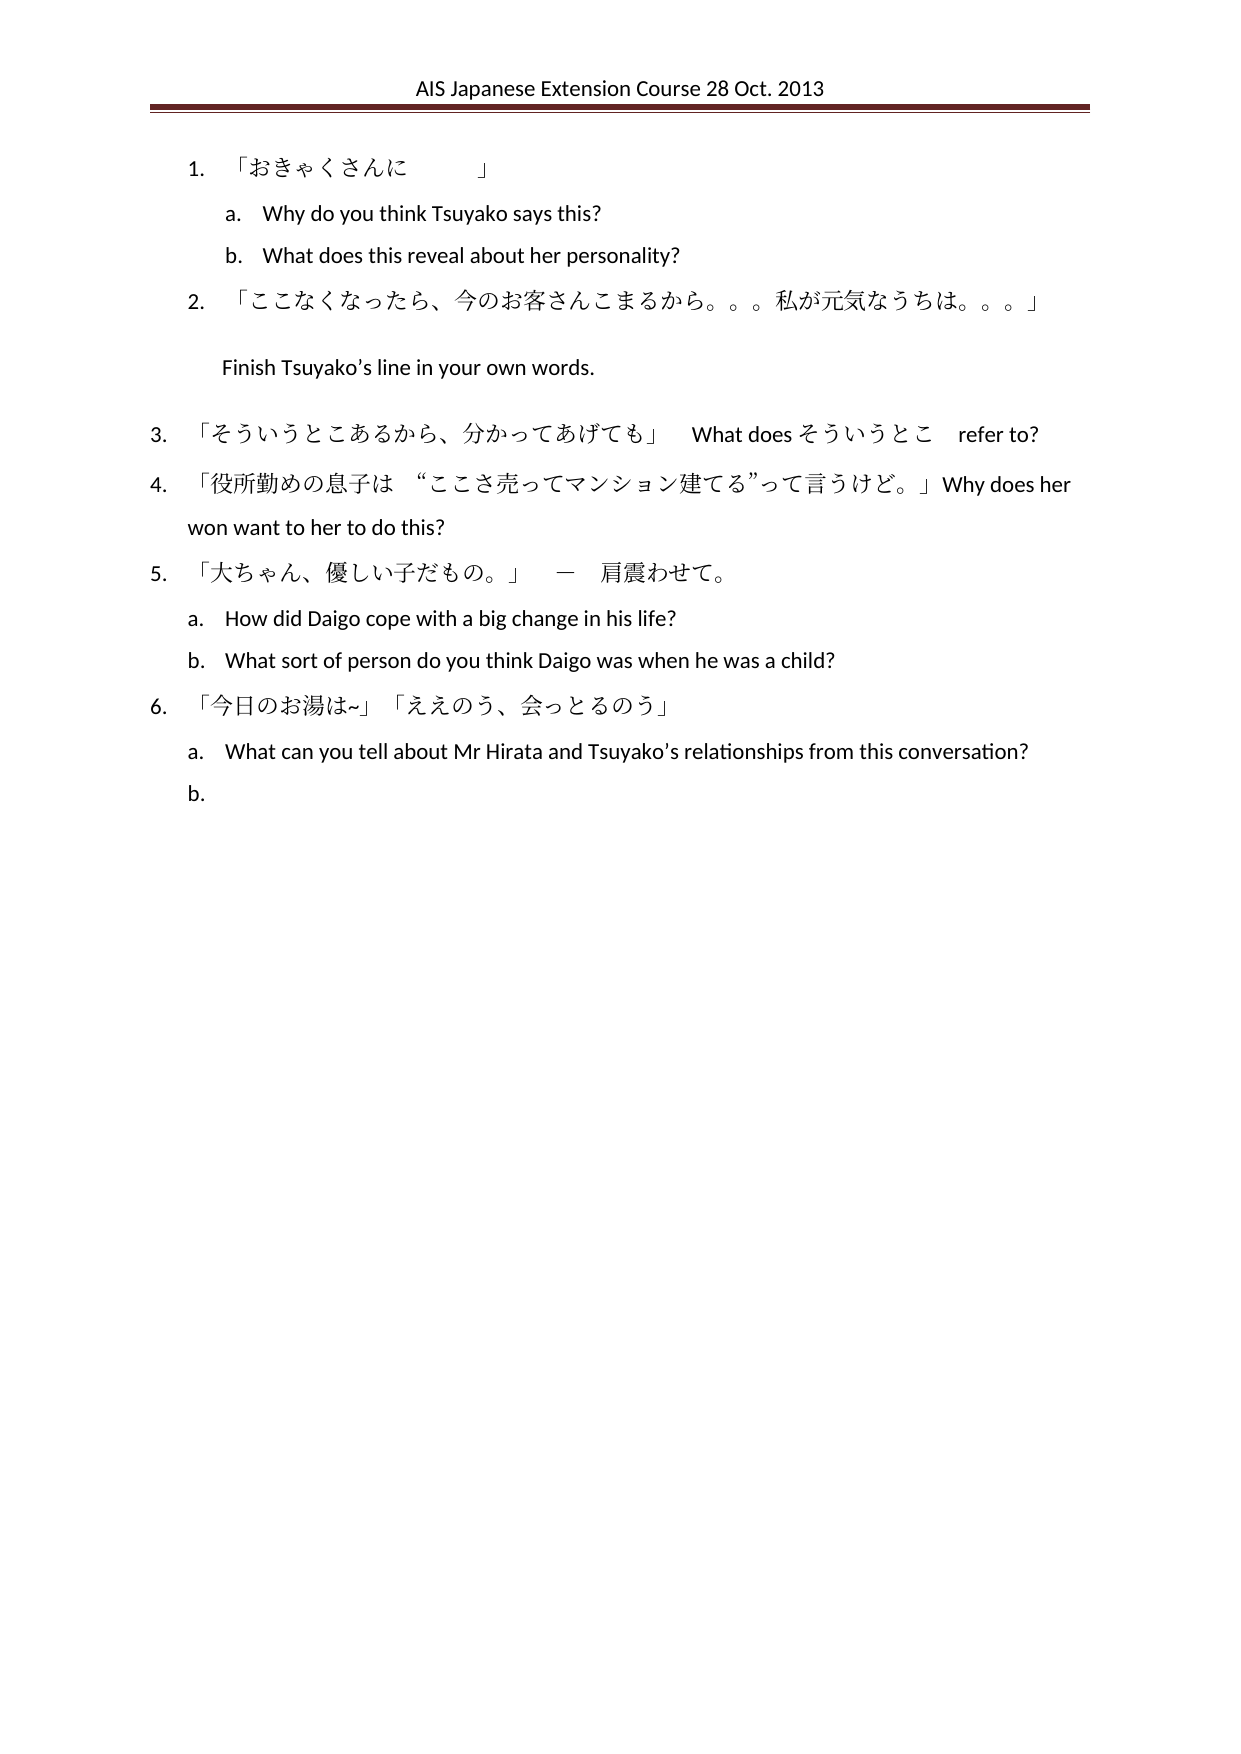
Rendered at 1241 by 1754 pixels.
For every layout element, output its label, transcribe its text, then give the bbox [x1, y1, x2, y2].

text Finish Tsuyako’s line in your own words. [150, 353, 1090, 382]
list b. [187, 779, 1090, 807]
list Why do you think Tsuyako says this? [225, 199, 1090, 227]
list 「そういうとこあるから、分かってあげても」 What does そういうとこ refer to? [150, 416, 1090, 449]
list 「役所勤めの息子は “ここさ売ってマンション建てる”って言うけど。」Why does her won want to her to do this? [150, 466, 1090, 541]
list What sort of person do you think Daigo was when he was a child? [187, 646, 1090, 674]
list 「おきゃくさんに 」 [187, 150, 1090, 183]
list What can you tell about Mr Hirata and Tsuyako’s relationships from this conversation? [187, 737, 1090, 765]
list 「ここなくなったら、今のお客さんこまるから。。。私が元気なうちは。。。」 [187, 283, 1090, 316]
list What does this reveal about her personality? [225, 241, 1090, 269]
list How did Daigo cope with a big change in his life? [187, 604, 1090, 632]
list 「大ちゃん、優しい子だもの。」 － 肩震わせて。 [150, 554, 1090, 587]
list 「今日のお湯は~」「ええのう、会っとるのう」 [150, 688, 1090, 721]
